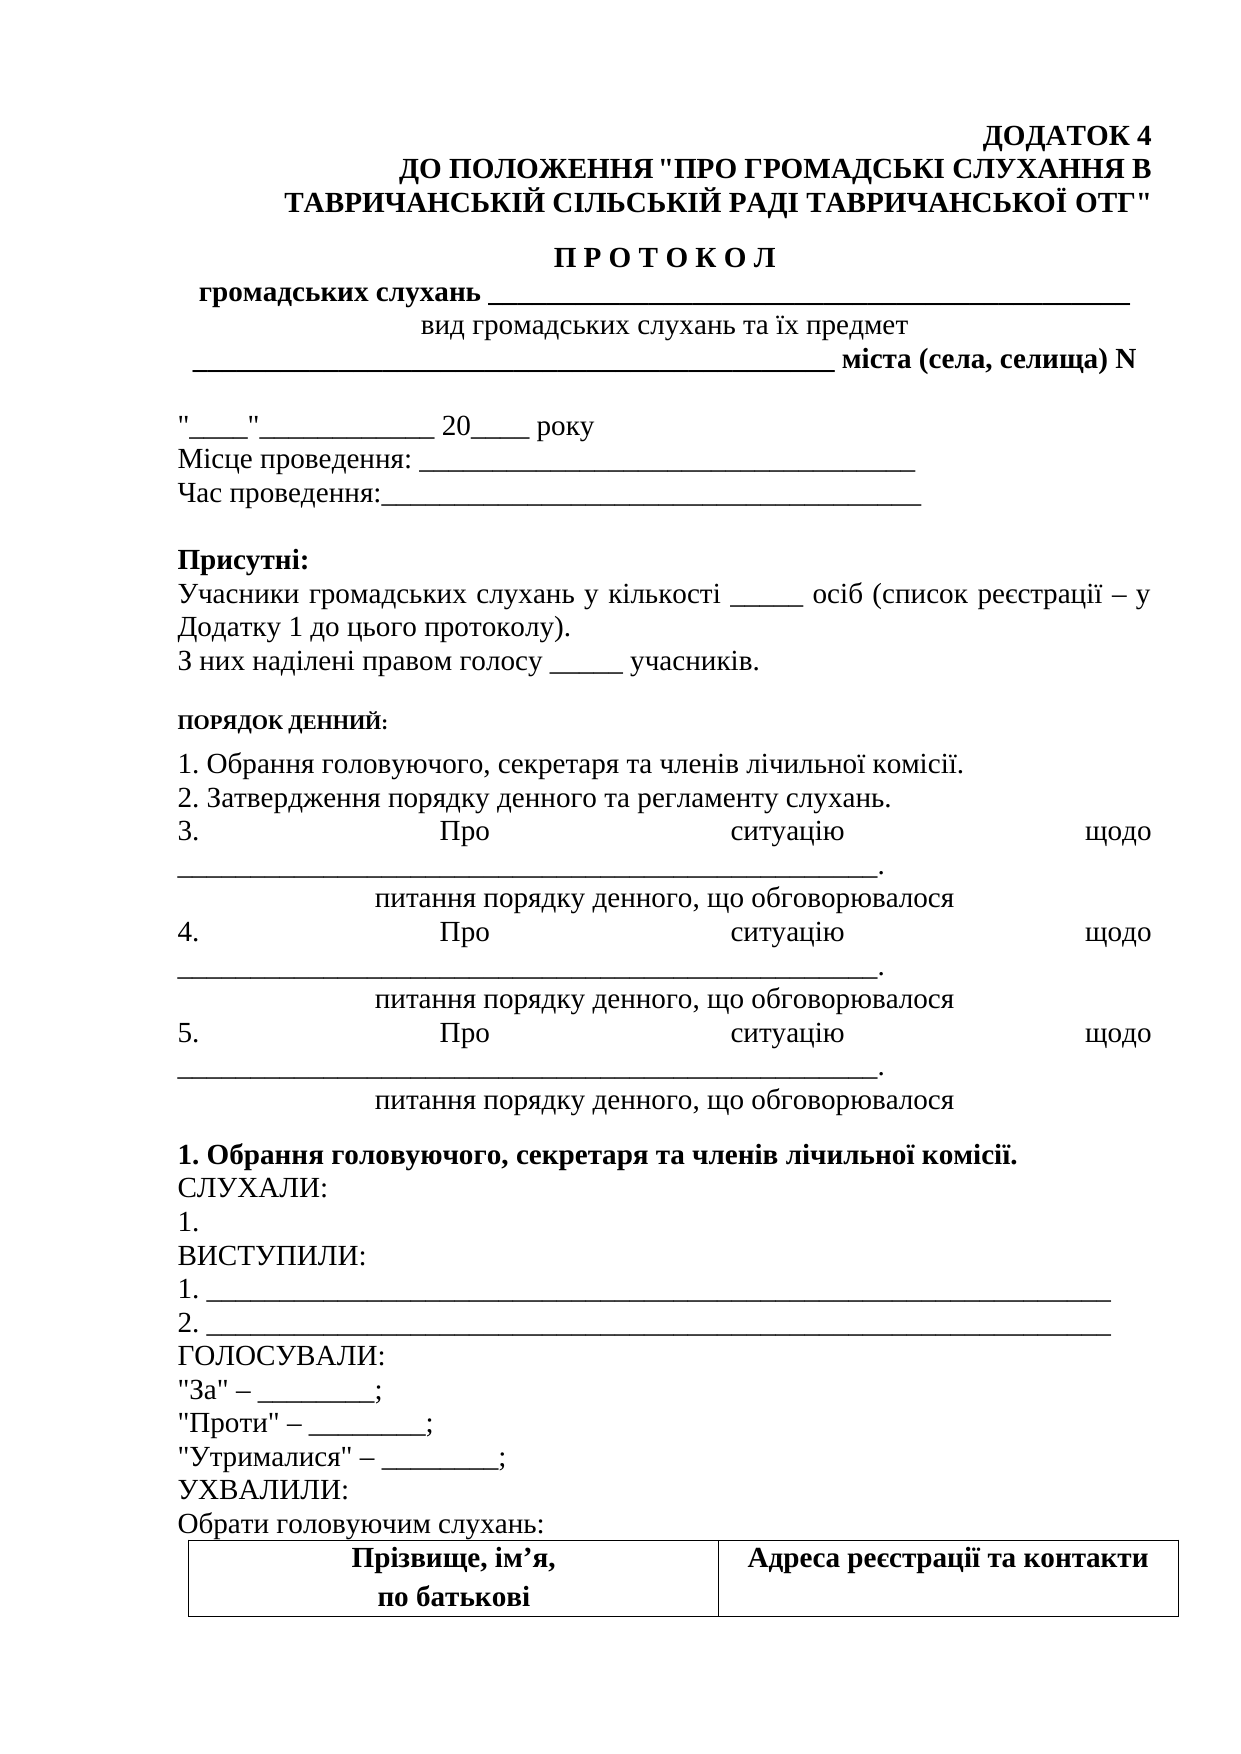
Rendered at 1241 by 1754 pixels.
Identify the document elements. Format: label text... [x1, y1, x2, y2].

text УХВАЛИЛИ: [177, 1472, 1152, 1506]
text питання порядку денного, що обговорювалося [177, 1082, 1152, 1115]
text 1. Обрання головуючого, секретаря та членів лічильної комісії. [177, 1137, 1152, 1171]
text ГОЛОСУВАЛИ: [177, 1338, 1152, 1372]
text 3. Про ситуацію щодо ________________________________________________. [177, 813, 1152, 881]
text ____________________________________________ міста (села, селища) N [177, 341, 1152, 374]
text 4. Про ситуацію щодо ________________________________________________. [177, 914, 1152, 981]
text "____"____________ 20____ року [177, 408, 1152, 442]
text 5. Про ситуацію щодо ________________________________________________. [177, 1015, 1152, 1082]
text Учасники громадських слухань у кількості _____ осіб (список реєстрації – у Додатку 1 до цього протоколу). [177, 576, 1152, 643]
text "Проти" – ________; [177, 1405, 1152, 1439]
text питання порядку денного, що обговорювалося [177, 981, 1152, 1015]
text П Р О Т О К О Л [177, 240, 1152, 274]
text 1. Обрання головуючого, секретаря та членів лічильної комісії. [177, 746, 1152, 780]
text З них наділені правом голосу _____ учасників. [177, 643, 1152, 676]
text Час проведення:_____________________________________ [177, 475, 1152, 509]
text Обрати головуючим слухань: [177, 1506, 1152, 1539]
text 1. ______________________________________________________________ [177, 1271, 1152, 1305]
text СЛУХАЛИ: [177, 1171, 1152, 1204]
text ДО ПОЛОЖЕННЯ "ПРО ГРОМАДСЬКІ СЛУХАННЯ В ТАВРИЧАНСЬКІЙ СІЛЬСЬКІЙ РАДІ ТАВРИЧАНСЬКОЇ ОТГ" [177, 152, 1152, 219]
text ПОРЯДОК ДЕННИЙ: [177, 710, 1152, 734]
text питання порядку денного, що обговорювалося [177, 881, 1152, 914]
text Місце проведення: __________________________________ [177, 442, 1152, 475]
text ДОДАТОК 4 [177, 118, 1152, 152]
text громадських слухань ____________________________________________ [177, 274, 1152, 307]
table_header Прізвище, ім’я, по батькові [189, 1541, 718, 1616]
text "За" – ________; [177, 1372, 1152, 1405]
text вид громадських слухань та їх предмет [177, 307, 1152, 341]
text ВИСТУПИЛИ: [177, 1238, 1152, 1271]
text "Утрималися" – ________; [177, 1439, 1152, 1472]
text 1. [177, 1204, 1152, 1238]
text 2. ______________________________________________________________ [177, 1305, 1152, 1338]
text Присутні: [177, 542, 1152, 576]
table_header Адреса реєстрації та контакти [719, 1541, 1178, 1616]
text 2. Затвердження порядку денного та регламенту слухань. [177, 780, 1152, 813]
